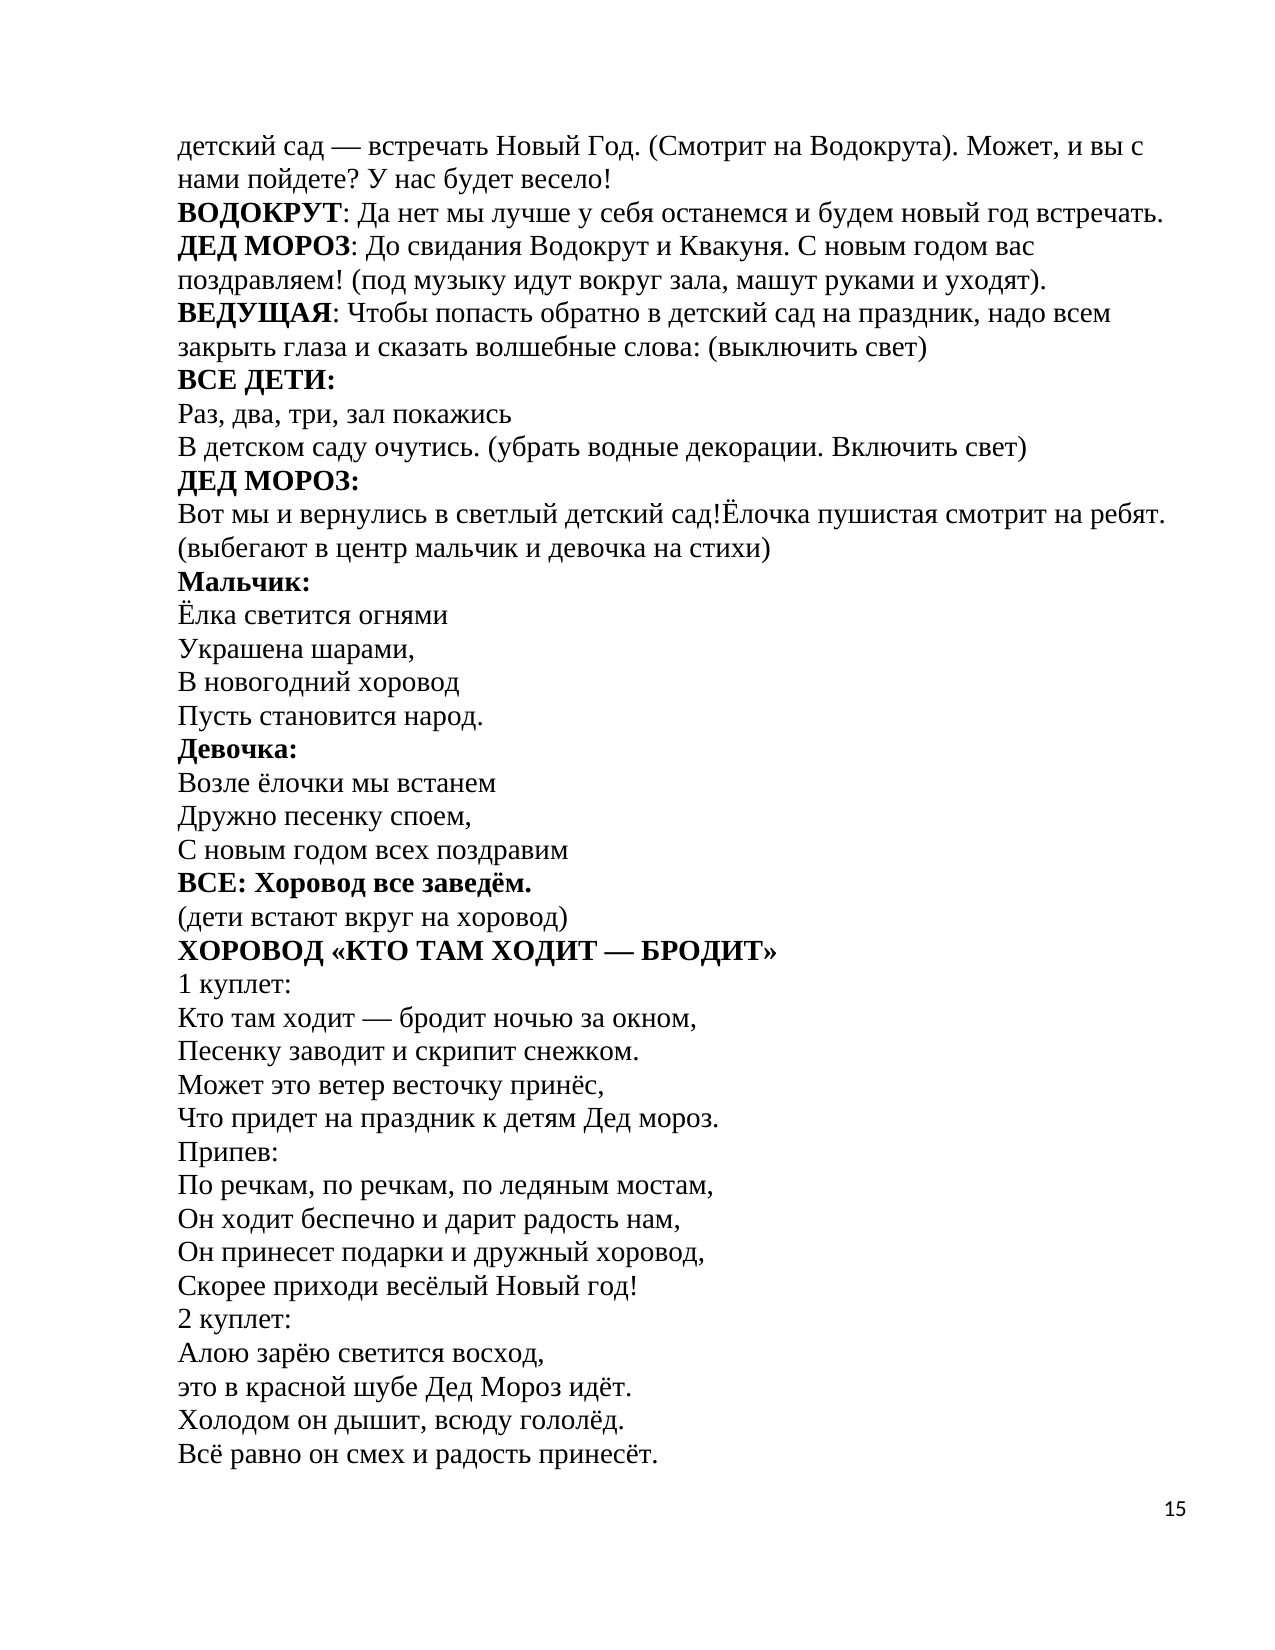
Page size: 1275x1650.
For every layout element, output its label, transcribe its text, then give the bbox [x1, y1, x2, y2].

text Украшена шарами, [177, 631, 1186, 664]
text ХОРОВОД «КТО ТАМ ХОДИТ — БРОДИТ» [177, 933, 1186, 966]
text 1 куплет: [177, 966, 1186, 1000]
text (выбегают в центр мальчик и девочка на стихи) [177, 530, 1186, 564]
text ВОДОКРУТ: Да нет мы лучше у себя останемся и будем новый год встречать. [177, 195, 1186, 228]
text В новогодний хоровод [177, 664, 1186, 698]
text Скорее приходи весёлый Новый год! [177, 1268, 1186, 1302]
text ВЕДУЩАЯ: Чтобы попасть обратно в детский сад на праздник, надо всем закрыть глаза и сказать волшебные слова: (выключить свет) [177, 295, 1186, 362]
text С новым годом всех поздравим [177, 832, 1186, 866]
text Он принесет подарки и дружный хоровод, [177, 1234, 1186, 1268]
text Что придет на праздник к детям Дед мороз. [177, 1100, 1186, 1134]
text Песенку заводит и скрипит снежком. [177, 1033, 1186, 1067]
text Всё равно он смех и радость принесёт. [177, 1436, 1186, 1469]
text Девочка: [177, 731, 1186, 765]
text (дети встают вкруг на хоровод) [177, 899, 1186, 933]
text Пусть становится народ. [177, 698, 1186, 731]
text ДЕД МОРОЗ: До свидания Водокрут и Квакуня. С новым годом вас поздравляем! (под музыку идут вокруг зала, машут руками и уходят). [177, 228, 1186, 295]
text Возле ёлочки мы встанем [177, 765, 1186, 798]
text ВСЕ: Хоровод все заведём. [177, 866, 1186, 899]
text Припев: [177, 1134, 1186, 1167]
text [177, 128, 1186, 195]
text Раз, два, три, зал покажись [177, 396, 1186, 429]
text это в красной шубе Дед Мороз идёт. [177, 1369, 1186, 1402]
text 2 куплет: [177, 1302, 1186, 1335]
text Он ходит беспечно и дарит радость нам, [177, 1201, 1186, 1234]
text Может это ветер весточку принёс, [177, 1067, 1186, 1100]
text Ёлка светится огнями [177, 597, 1186, 631]
text Холодом он дышит, всюду гололёд. [177, 1402, 1186, 1436]
text ДЕД МОРОЗ: [177, 463, 1186, 497]
text Вот мы и вернулись в светлый детский сад!Ёлочка пушистая смотрит на ребят. [177, 497, 1186, 530]
text Алою зарёю светится восход, [177, 1335, 1186, 1369]
text Дружно песенку споем, [177, 798, 1186, 832]
text По речкам, по речкам, по ледяным мостам, [177, 1167, 1186, 1201]
text ВСЕ ДЕТИ: [177, 362, 1186, 396]
text Кто там ходит — бродит ночью за окном, [177, 1000, 1186, 1033]
text Мальчик: [177, 564, 1186, 597]
text В детском саду очутись. (убрать водные декорации. Включить свет) [177, 429, 1186, 463]
